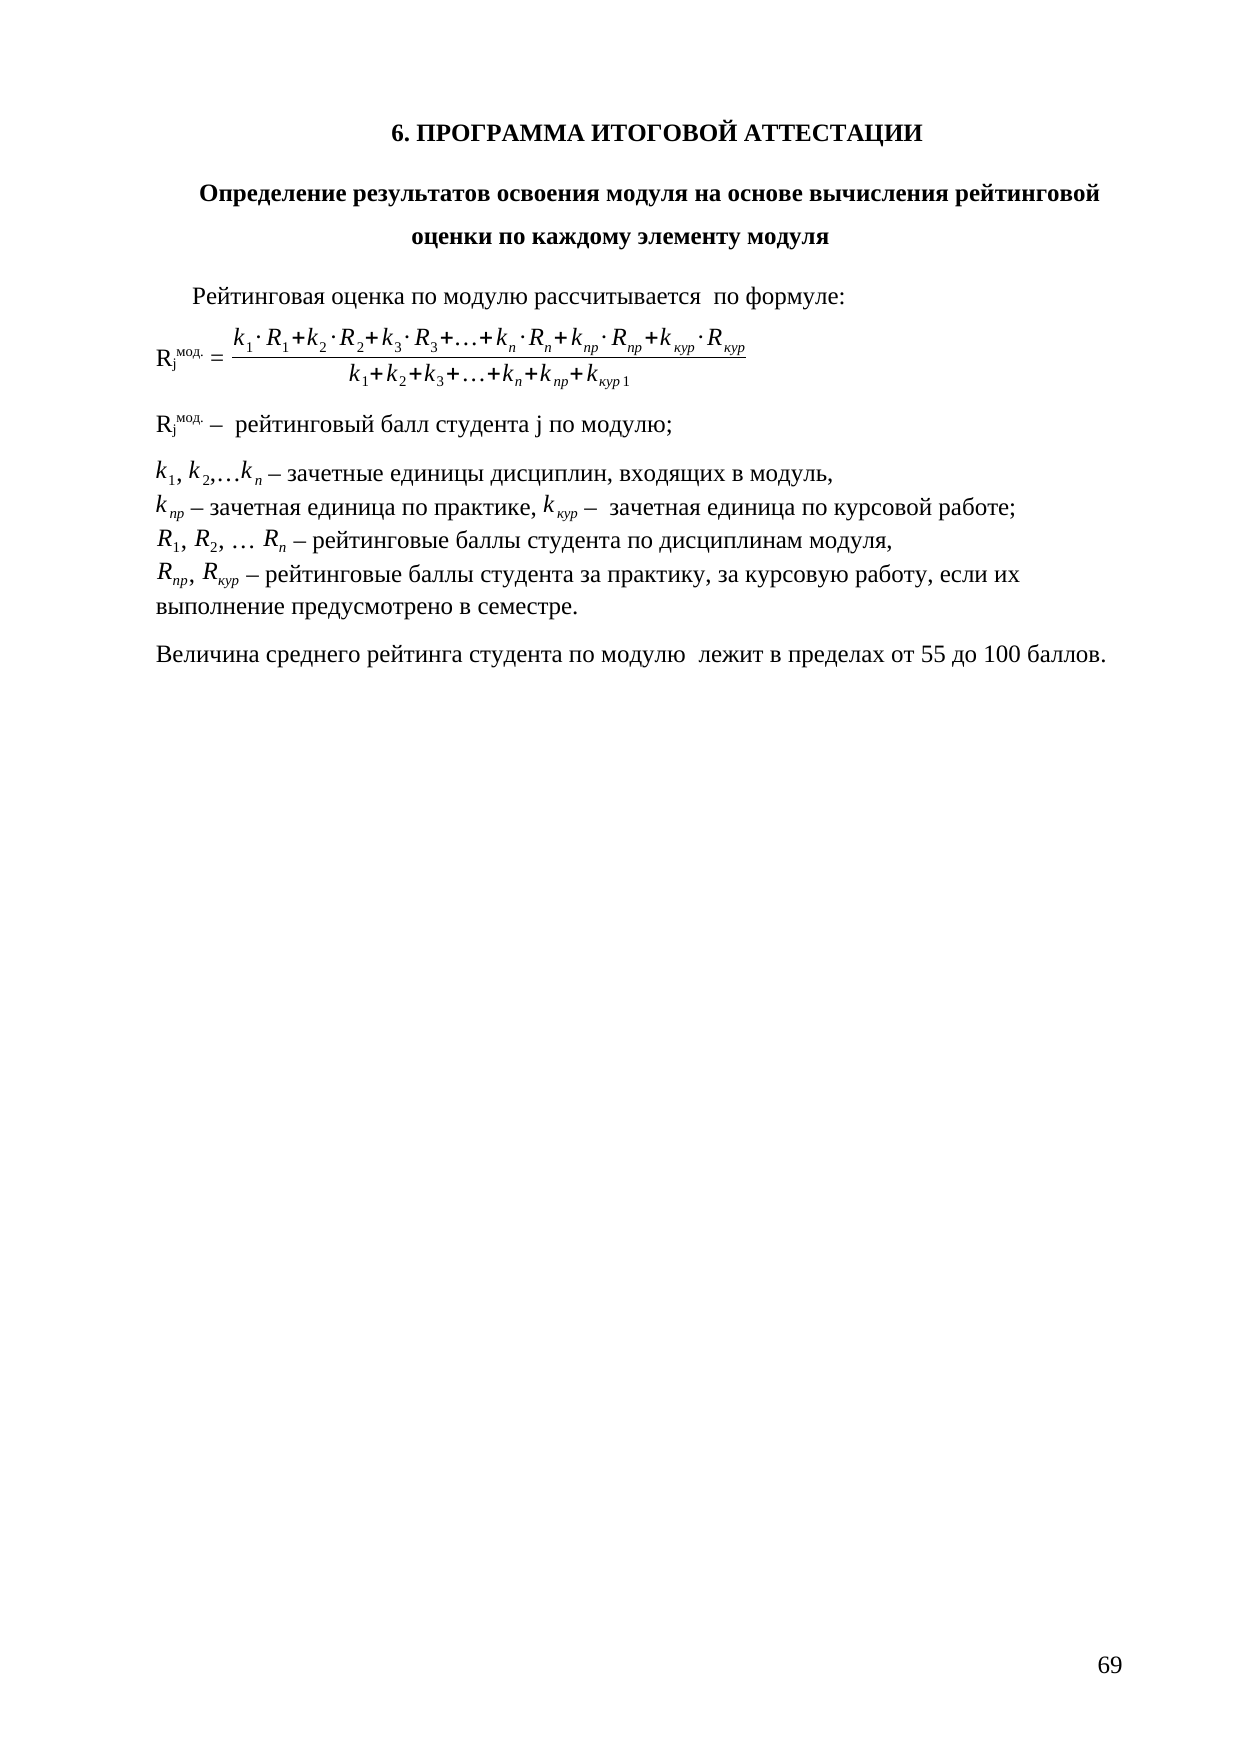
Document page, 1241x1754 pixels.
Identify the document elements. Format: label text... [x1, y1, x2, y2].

text Rjмод. = [156, 324, 1122, 390]
text Рейтинговая оценка по модулю рассчитывается по формуле: [118, 281, 1122, 309]
text , , … – рейтинговые баллы студента по дисциплинам модуля, [156, 524, 1122, 556]
text – зачетная единица по практике, – зачетная единица по курсовой работе; [156, 491, 1122, 522]
text Rjмод. – рейтинговый балл студента j по модулю; [156, 409, 1122, 438]
text 6. ПРОГРАММА ИТОГОВОЙ АТТЕСТАЦИИ [118, 118, 1122, 147]
text Величина среднего рейтинга студента по модулю лежит в пределах от 55 до 100 баллов. [156, 639, 1122, 668]
text Определение результатов освоения модуля на основе вычисления рейтинговой оценки по каждому элементу модуля [118, 178, 1122, 250]
text , – рейтинговые баллы студента за практику, за курсовую работу, если их выполнение предусмотрено в семестре. [156, 558, 1122, 620]
text , ,… – зачетные единицы дисциплин, входящих в модуль, [156, 457, 1122, 488]
